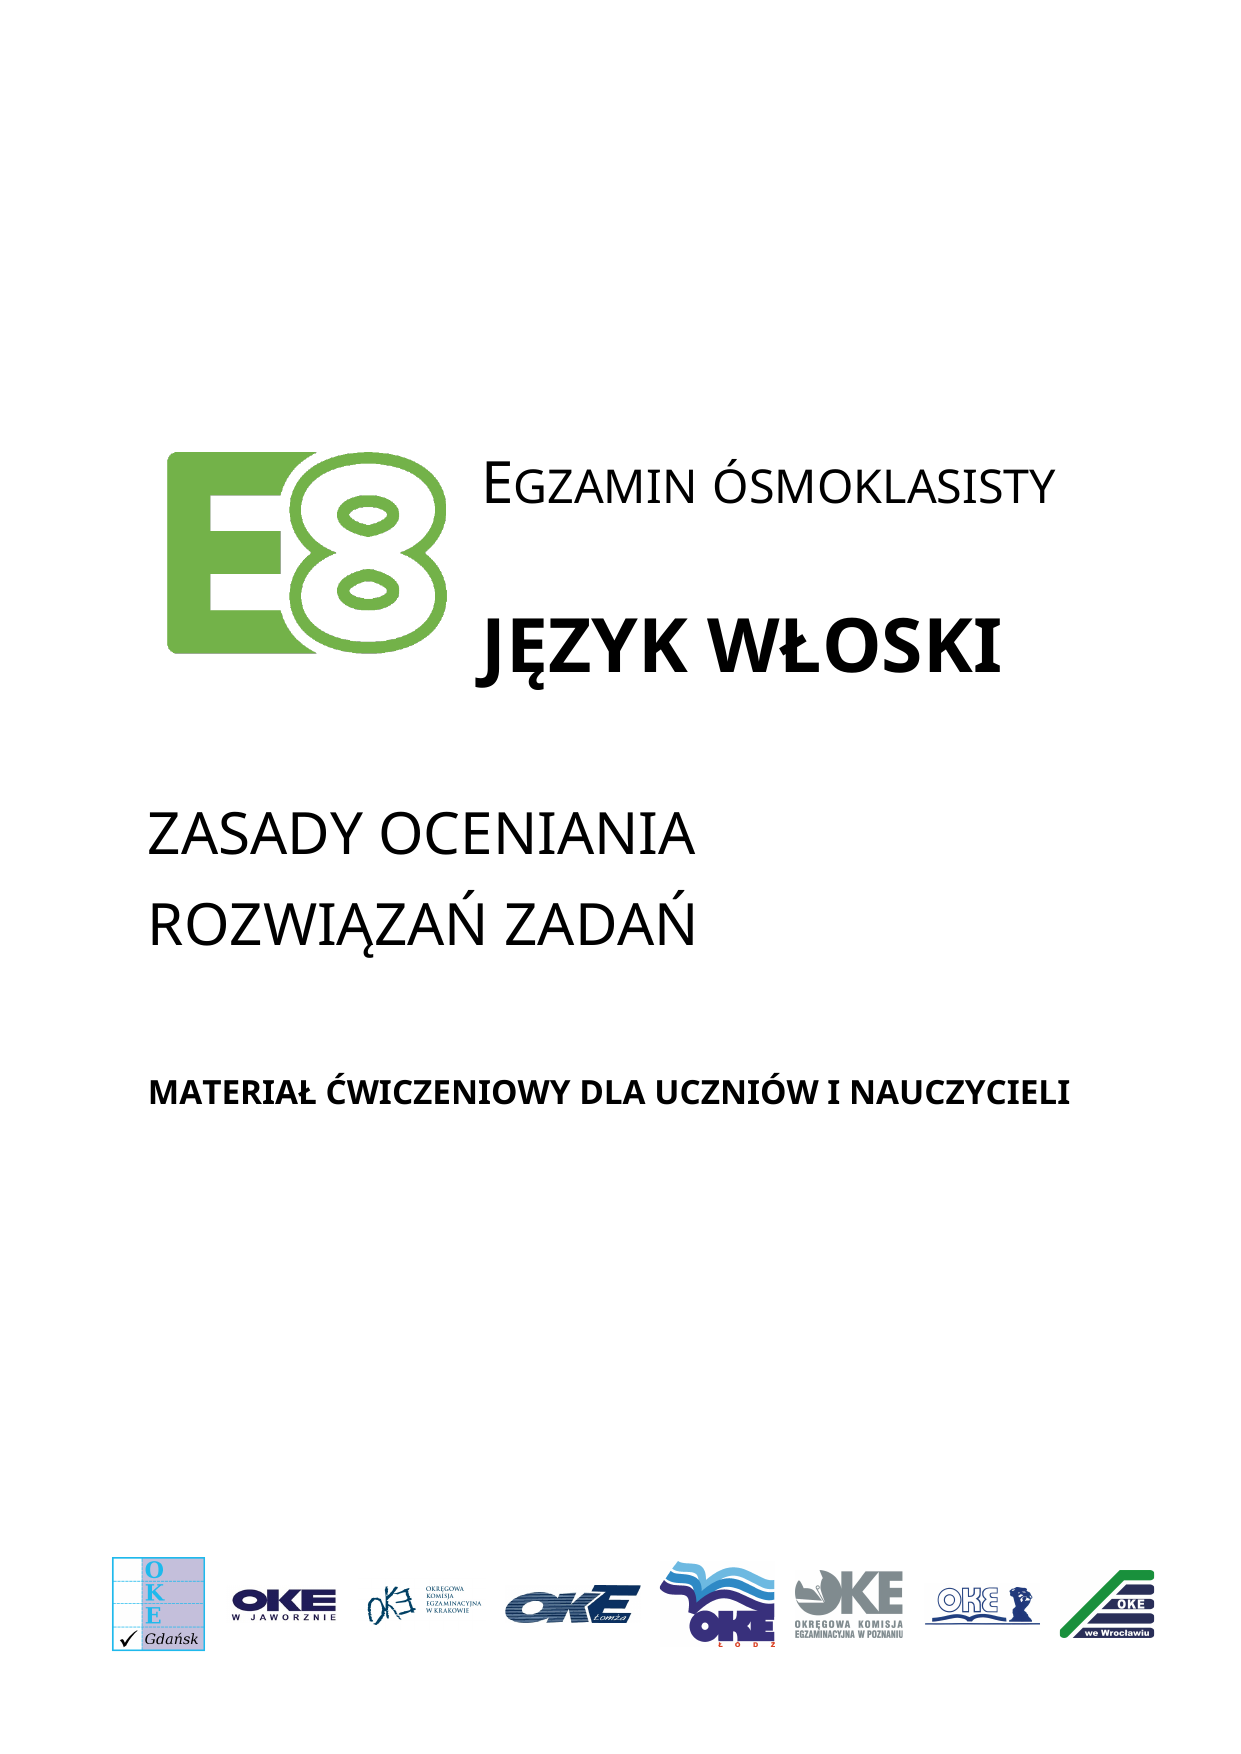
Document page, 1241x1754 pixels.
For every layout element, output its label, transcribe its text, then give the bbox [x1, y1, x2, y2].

text MATERIAŁ ĆWICZENIOWY DLA UCZNIÓW I NAUCZYCIELI [148, 1068, 1093, 1114]
table_header Egzamin ósmoklasisty JĘZYK WŁOSKI [470, 441, 1122, 694]
picture [111, 1557, 206, 1652]
picture [357, 1578, 487, 1631]
table_header [148, 441, 470, 694]
picture [225, 1585, 338, 1623]
picture [659, 1561, 775, 1647]
picture [158, 441, 459, 663]
text ZASADY OCENIANIA ROZWIĄZAŃ ZADAŃ [148, 792, 1093, 963]
picture [1059, 1570, 1155, 1638]
picture [505, 1585, 641, 1623]
picture [795, 1570, 903, 1638]
picture [924, 1583, 1041, 1625]
